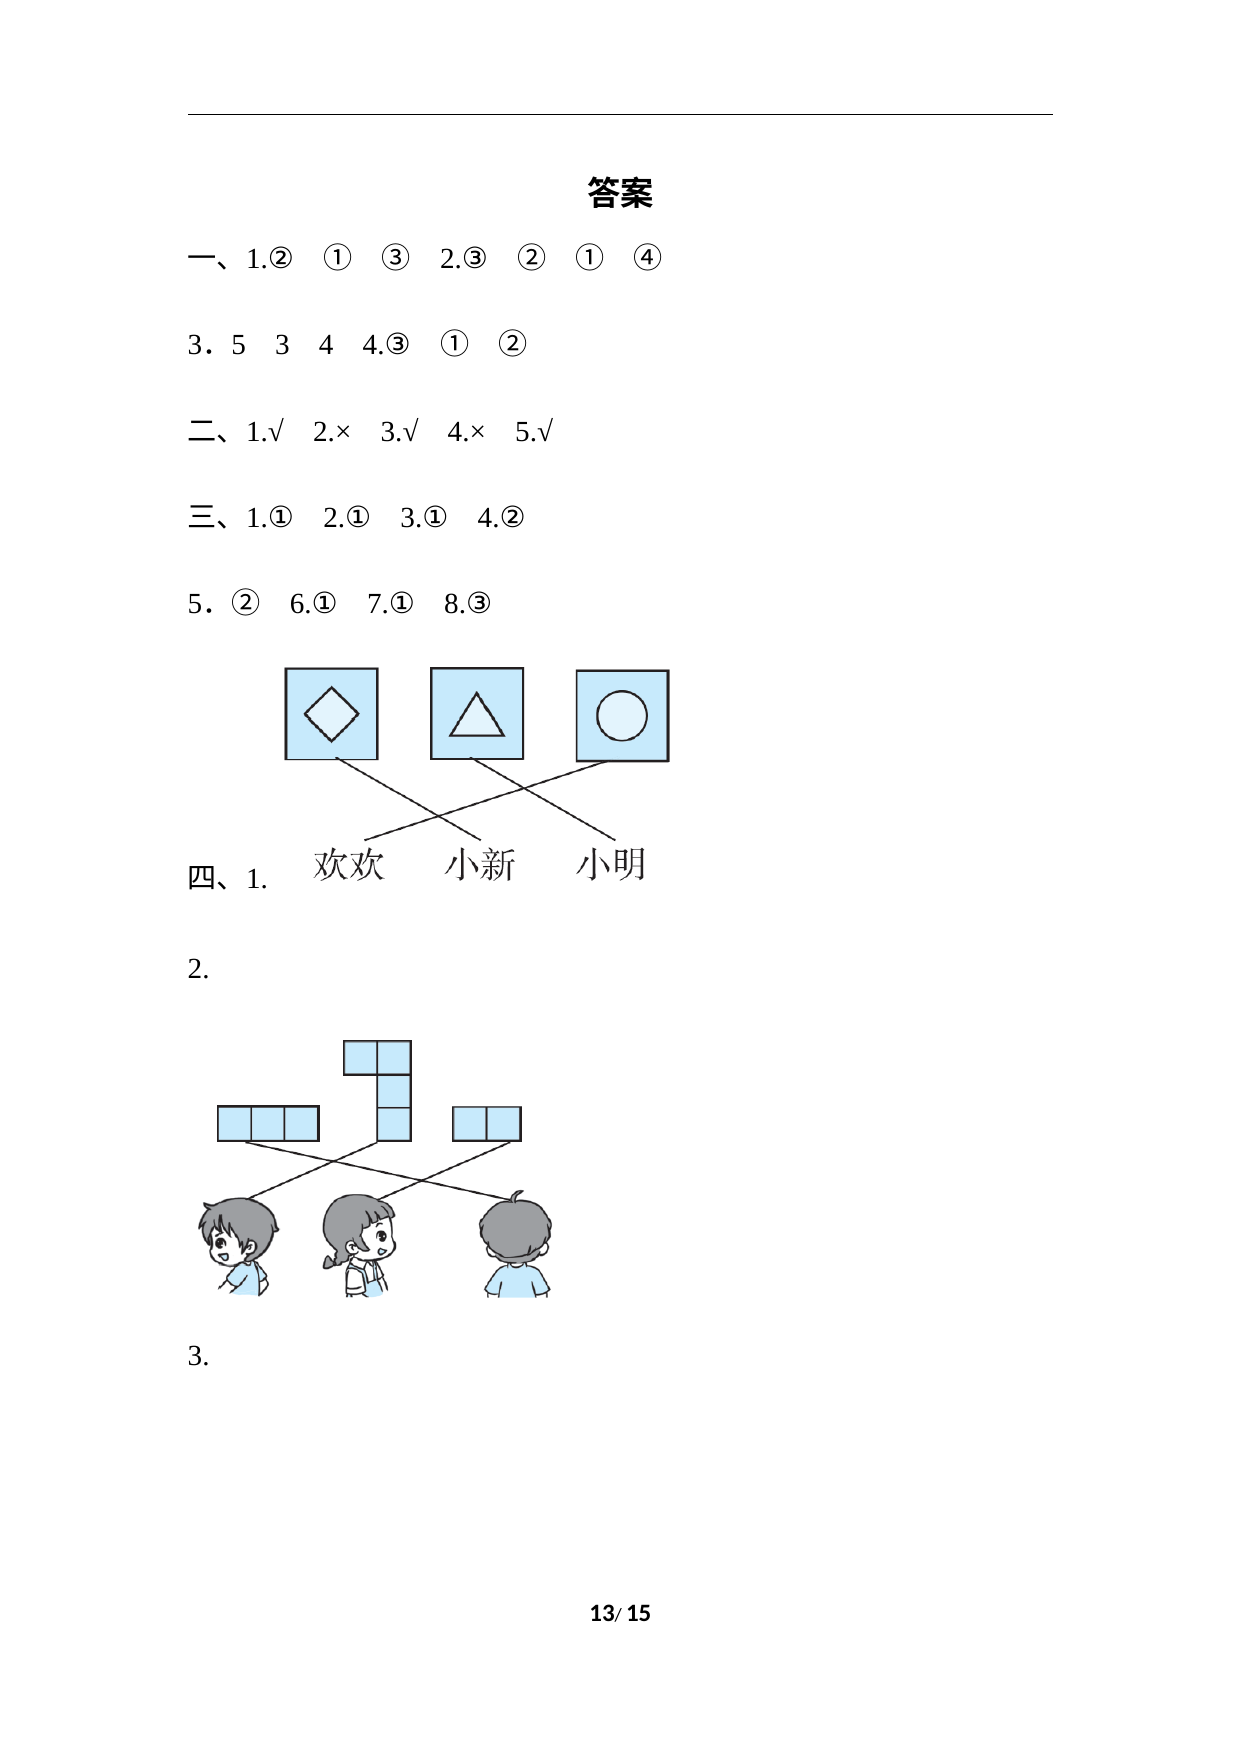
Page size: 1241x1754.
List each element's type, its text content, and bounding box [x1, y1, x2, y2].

text 3. [187, 1322, 1053, 1387]
picture [273, 654, 682, 889]
text 三、1.① 2.① 3.① 4.② [187, 482, 1053, 547]
text 二、1.√ 2.× 3.√ 4.× 5.√ [187, 396, 1053, 461]
text 5．② 6.① 7.① 8.③ [187, 568, 1053, 633]
text 一、1.② ① ③ 2.③ ② ① ④ [187, 223, 1053, 288]
text 3．5 3 4 4.③ ① ② [187, 310, 1053, 375]
text 答案 [187, 158, 1053, 223]
picture [187, 1017, 563, 1305]
text 2. [187, 935, 1053, 1000]
